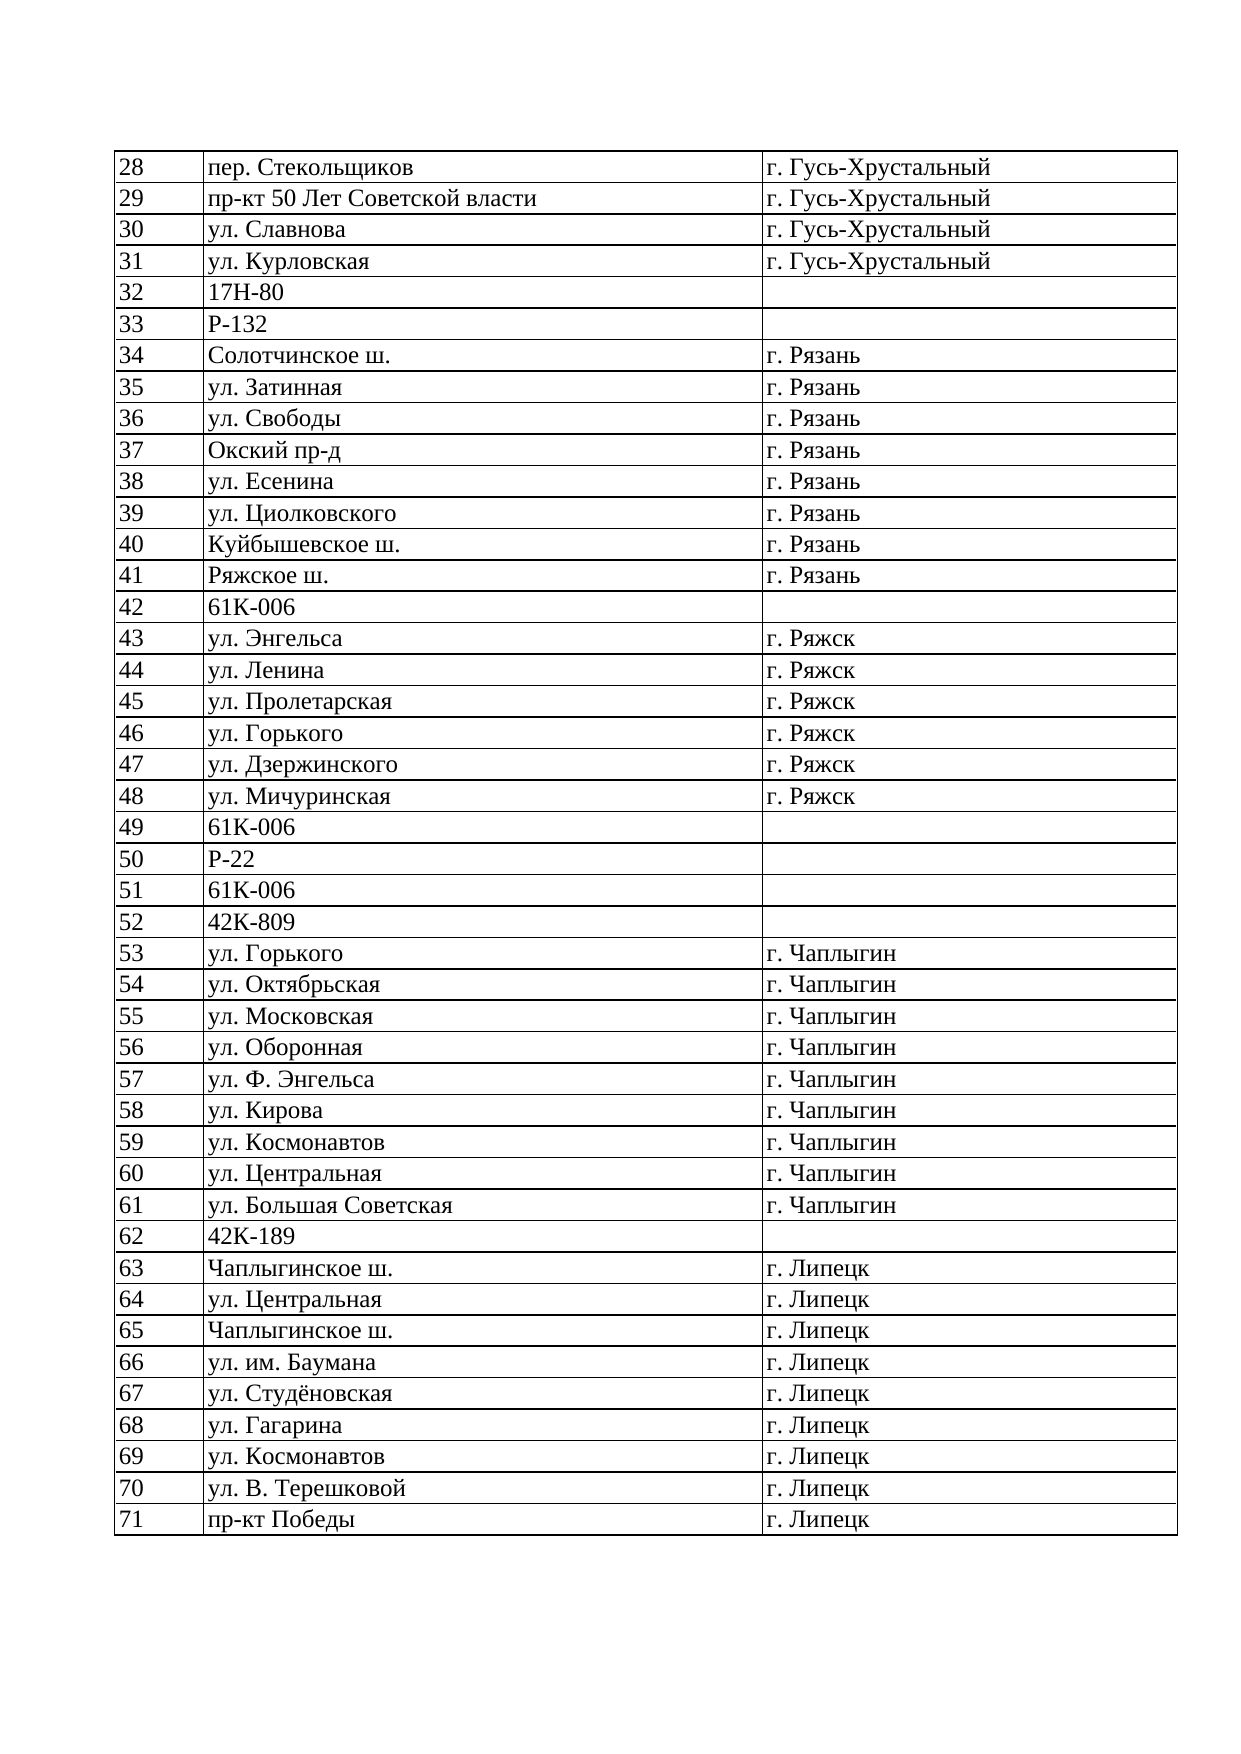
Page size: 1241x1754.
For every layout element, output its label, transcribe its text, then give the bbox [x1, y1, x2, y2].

table_cell г. Ряжск [763, 779, 1177, 811]
table_cell Р-22 [204, 844, 762, 873]
table_cell ул. Московская [204, 1001, 762, 1031]
table_cell г. Чаплыгин [763, 936, 1177, 968]
table_cell 35 [115, 371, 203, 402]
table_cell ул. им. Баумана [204, 1347, 762, 1377]
table_cell 57 [115, 1063, 203, 1094]
table_cell [763, 905, 1177, 936]
table_cell 71 [115, 1504, 203, 1534]
table_cell 43 [115, 623, 203, 653]
table_cell г. Чаплыгин [763, 968, 1177, 999]
table_cell 61 [115, 1189, 203, 1219]
table_cell 61К-006 [204, 592, 762, 622]
table_cell ул. Студёновская [204, 1378, 762, 1408]
table_cell 58 [115, 1095, 203, 1125]
table_cell г. Чаплыгин [763, 1157, 1177, 1188]
table_cell ул. Ф. Энгельса [204, 1064, 762, 1094]
table_cell г. Липецк [763, 1314, 1177, 1345]
table_cell 53 [115, 938, 203, 968]
table_cell г. Гусь-Хрустальный [763, 244, 1177, 276]
table_cell 37 [115, 434, 203, 464]
table_cell 33 [115, 308, 203, 339]
table_cell 41 [115, 560, 203, 590]
table_cell г. Ряжск [763, 685, 1177, 716]
table_cell 62 [115, 1221, 203, 1251]
table_cell г. Рязань [763, 528, 1177, 559]
table_cell пр-кт 50 Лет Советской власти [204, 183, 762, 213]
table_cell г. Ряжск [763, 748, 1177, 779]
table_cell г. Липецк [763, 1377, 1177, 1408]
table_cell 47 [115, 749, 203, 779]
table_cell 40 [115, 529, 203, 559]
table_cell 70 [115, 1472, 203, 1503]
table_cell 42 [115, 591, 203, 622]
table_cell ул. Затинная [204, 372, 762, 402]
table_cell ул. Ленина [204, 655, 762, 685]
table_cell г. Чаплыгин [763, 1094, 1177, 1125]
table_cell Куйбышевское ш. [204, 529, 762, 559]
table_cell ул. Свободы [204, 403, 762, 433]
table_cell 28 [115, 152, 203, 181]
table_cell [763, 842, 1177, 873]
table_cell г. Чаплыгин [763, 1031, 1177, 1062]
table_cell Р-132 [204, 309, 762, 339]
table_cell 36 [115, 403, 203, 433]
table_cell г. Липецк [763, 1251, 1177, 1282]
table_cell 69 [115, 1441, 203, 1471]
table_cell 51 [115, 875, 203, 905]
table_cell ул. Курловская [204, 246, 762, 276]
table_cell г. Чаплыгин [763, 1062, 1177, 1094]
table_cell г. Гусь-Хрустальный [763, 152, 1177, 181]
table_cell 46 [115, 717, 203, 748]
table_cell г. Рязань [763, 559, 1177, 590]
table_cell ул. Энгельса [204, 623, 762, 653]
table_cell 61К-006 [204, 875, 762, 905]
table_cell 34 [115, 340, 203, 370]
table_cell [763, 874, 1177, 905]
table_cell ул. Космонавтов [204, 1127, 762, 1157]
table_cell г. Липецк [763, 1408, 1177, 1440]
table_cell г. Ряжск [763, 653, 1177, 685]
table_cell г. Чаплыгин [763, 1125, 1177, 1157]
table_cell г. Рязань [763, 465, 1177, 496]
table_cell [763, 811, 1177, 842]
table_cell [763, 307, 1177, 339]
table_cell пер. Стекольщиков [204, 152, 762, 181]
table_cell 56 [115, 1032, 203, 1062]
table_cell 68 [115, 1409, 203, 1440]
table_cell 52 [115, 906, 203, 936]
table_cell 42К-809 [204, 907, 762, 936]
table_cell ул. Горького [204, 718, 762, 748]
table_cell Ряжское ш. [204, 561, 762, 590]
table_cell 38 [115, 466, 203, 496]
table_cell 66 [115, 1346, 203, 1377]
table_cell ул. Центральная [204, 1284, 762, 1314]
table_cell 63 [115, 1252, 203, 1282]
table_cell ул. Центральная [204, 1158, 762, 1188]
table_cell ул. Оборонная [204, 1032, 762, 1062]
table_cell 39 [115, 497, 203, 527]
table_cell г. Рязань [763, 496, 1177, 527]
table_cell ул. Космонавтов [204, 1441, 762, 1471]
table_cell 55 [115, 1000, 203, 1031]
table_cell ул. Горького [204, 938, 762, 968]
table_cell 32 [115, 277, 203, 307]
table_cell ул. Пролетарская [204, 686, 762, 716]
table_cell Солотчинское ш. [204, 340, 762, 370]
table_cell ул. Гагарина [204, 1410, 762, 1440]
table_cell [763, 590, 1177, 622]
table_cell г. Липецк [763, 1345, 1177, 1377]
table_cell 64 [115, 1284, 203, 1314]
table_cell Окский пр-д [204, 435, 762, 464]
table_cell 60 [115, 1158, 203, 1188]
table_cell Чаплыгинское ш. [204, 1316, 762, 1345]
table_cell ул. Октябрьская [204, 970, 762, 999]
table_cell г. Гусь-Хрустальный [763, 181, 1177, 213]
table_cell г. Рязань [763, 402, 1177, 433]
table_cell ул. Большая Советская [204, 1190, 762, 1219]
table_cell г. Гусь-Хрустальный [763, 213, 1177, 244]
table_cell ул. Дзержинского [204, 749, 762, 779]
table_cell г. Липецк [763, 1471, 1177, 1503]
table_cell 17Н-80 [204, 277, 762, 307]
table_cell г. Ряжск [763, 716, 1177, 748]
table_cell г. Ряжск [763, 622, 1177, 653]
table_cell г. Рязань [763, 339, 1177, 370]
table_cell ул. Славнова [204, 215, 762, 244]
table_cell 67 [115, 1378, 203, 1408]
table_cell 49 [115, 812, 203, 842]
table_cell [763, 1220, 1177, 1251]
table_cell 65 [115, 1315, 203, 1345]
table_cell г. Чаплыгин [763, 1188, 1177, 1219]
table_cell г. Липецк [763, 1283, 1177, 1314]
table_cell 42К-189 [204, 1221, 762, 1251]
table_cell ул. Кирова [204, 1095, 762, 1125]
table_cell 45 [115, 686, 203, 716]
table_cell 44 [115, 654, 203, 685]
table_cell 29 [115, 183, 203, 213]
table_cell г. Рязань [763, 370, 1177, 402]
table_cell 54 [115, 969, 203, 999]
table_cell ул. Мичуринская [204, 781, 762, 811]
table_cell [763, 276, 1177, 307]
table_cell пр-кт Победы [204, 1504, 762, 1534]
table_cell г. Рязань [763, 433, 1177, 464]
table_cell 59 [115, 1126, 203, 1157]
table_cell Чаплыгинское ш. [204, 1253, 762, 1282]
table_cell ул. В. Терешковой [204, 1473, 762, 1503]
table_cell г. Липецк [763, 1440, 1177, 1471]
table_cell г. Липецк [763, 1503, 1177, 1534]
table_cell 50 [115, 843, 203, 873]
table_cell 61К-006 [204, 812, 762, 842]
table_cell ул. Есенина [204, 466, 762, 496]
table_cell ул. Циолковского [204, 498, 762, 527]
table_cell 30 [115, 214, 203, 244]
table_cell 31 [115, 245, 203, 276]
table_cell г. Чаплыгин [763, 999, 1177, 1031]
table_cell 48 [115, 780, 203, 811]
